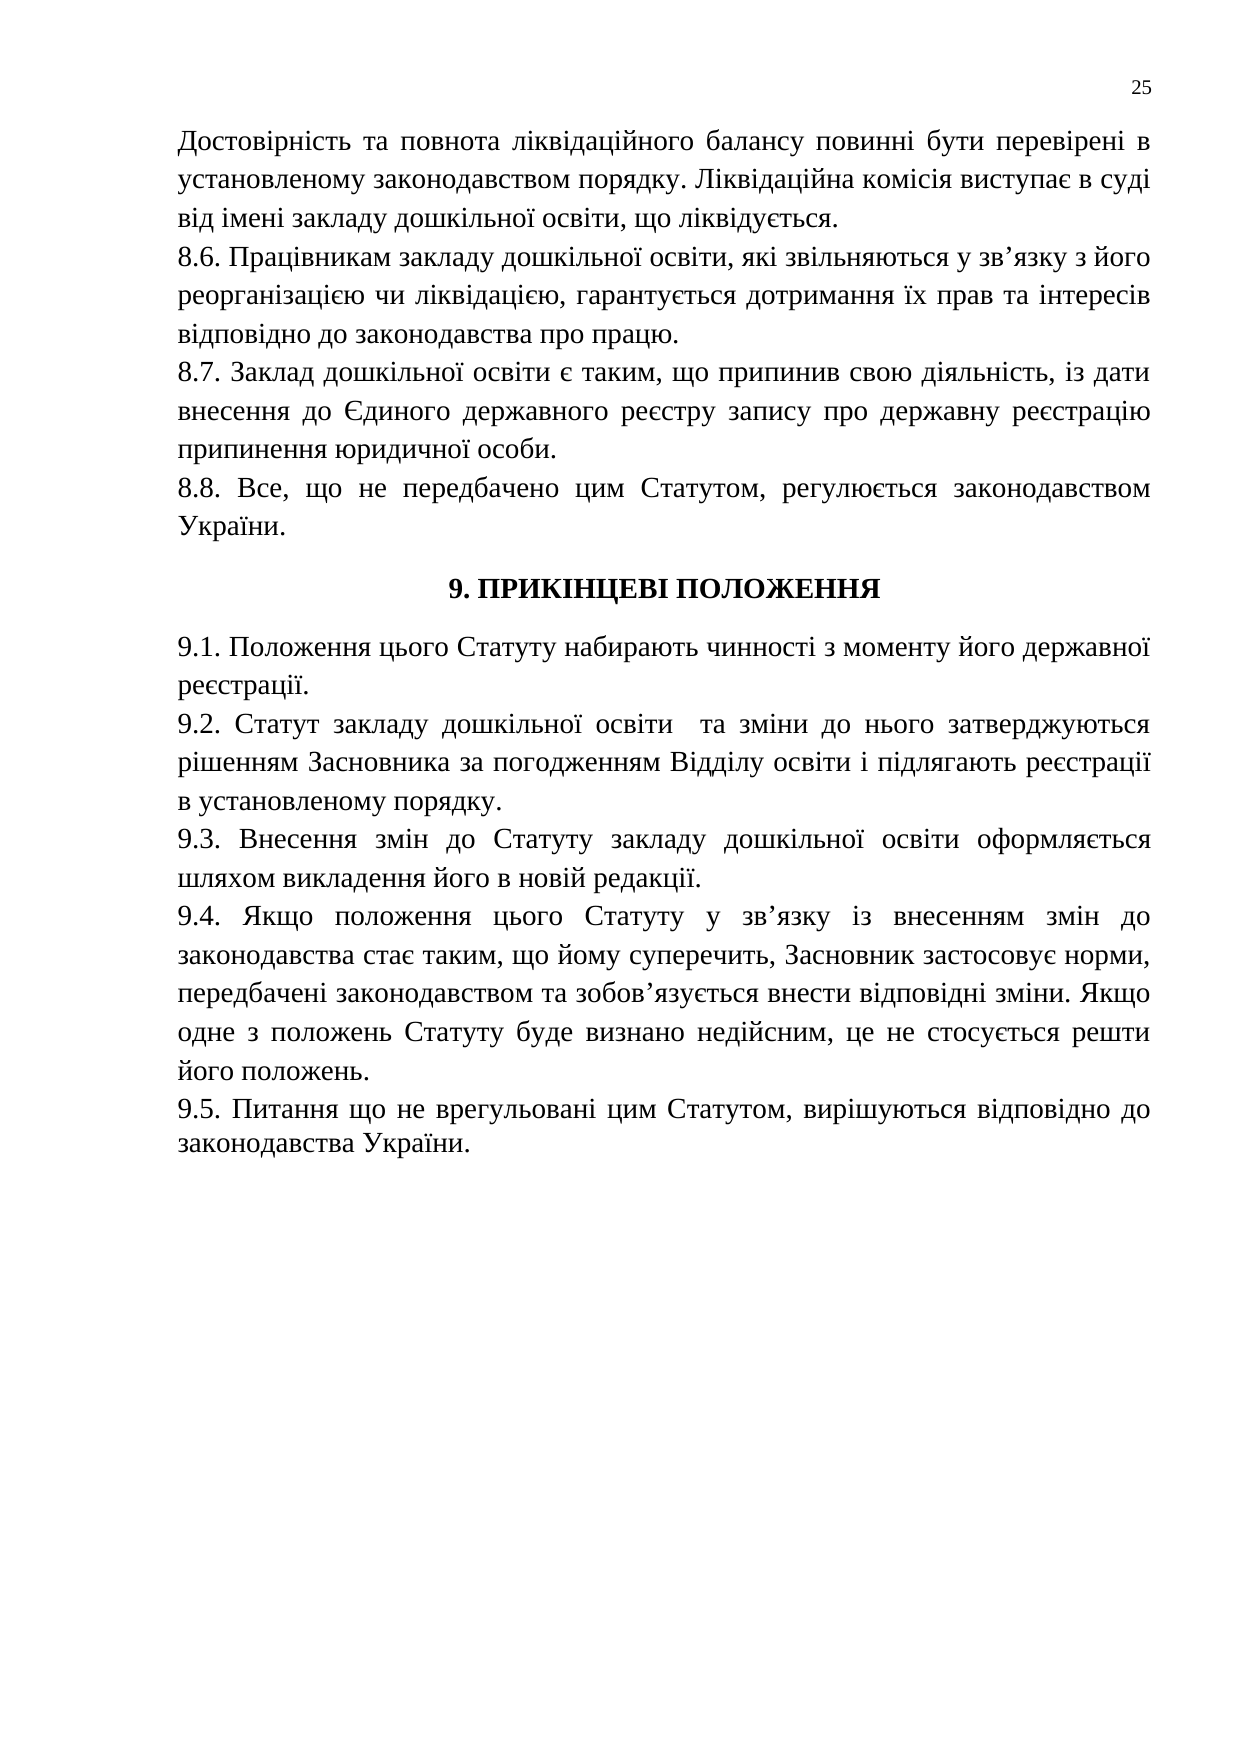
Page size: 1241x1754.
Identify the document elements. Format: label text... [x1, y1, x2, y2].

text 9.4. Якщо положення цього Статуту у зв’язку із внесенням змін до законодавства стає таким, що йому суперечить, Засновник застосовує норми, передбачені законодавством та зобов’язується внести відповідні зміни. Якщо одне з положень Статуту буде визнано недійсним, це не стосується решти його положень. [177, 898, 1152, 1086]
text 8.8. Все, що не передбачено цим Статутом, регулюється законодавством України. [177, 470, 1152, 542]
text 9.3. Внесення змін до Статуту закладу дошкільної освіти оформляється шляхом викладення його в новій редакції. [177, 821, 1152, 893]
text 9.1. Положення цього Статуту набирають чинності з моменту його державної реєстрації. [177, 629, 1152, 701]
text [177, 123, 1152, 234]
text 8.7. Заклад дошкільної освіти є таким, що припинив свою діяльність, із дати внесення до Єдиного державного реєстру запису про державну реєстрацію припинення юридичної особи. [177, 354, 1152, 465]
text 9.2. Статут закладу дошкільної освіти та зміни до нього затверджуються рішенням Засновника за погодженням Відділу освіти і підлягають реєстрації в установленому порядку. [177, 706, 1152, 816]
text 9.5. Питання що не врегульовані цим Статутом, вирішуються відповідно до законодавства України. [177, 1091, 1152, 1158]
text 8.6. Працівникам закладу дошкільної освіти, які звільняються у зв’язку з його реорганізацією чи ліквідацією, гарантується дотримання їх прав та інтересів відповідно до законодавства про працю. [177, 239, 1152, 349]
text 9. ПРИКІНЦЕВІ ПОЛОЖЕННЯ [177, 571, 1152, 605]
